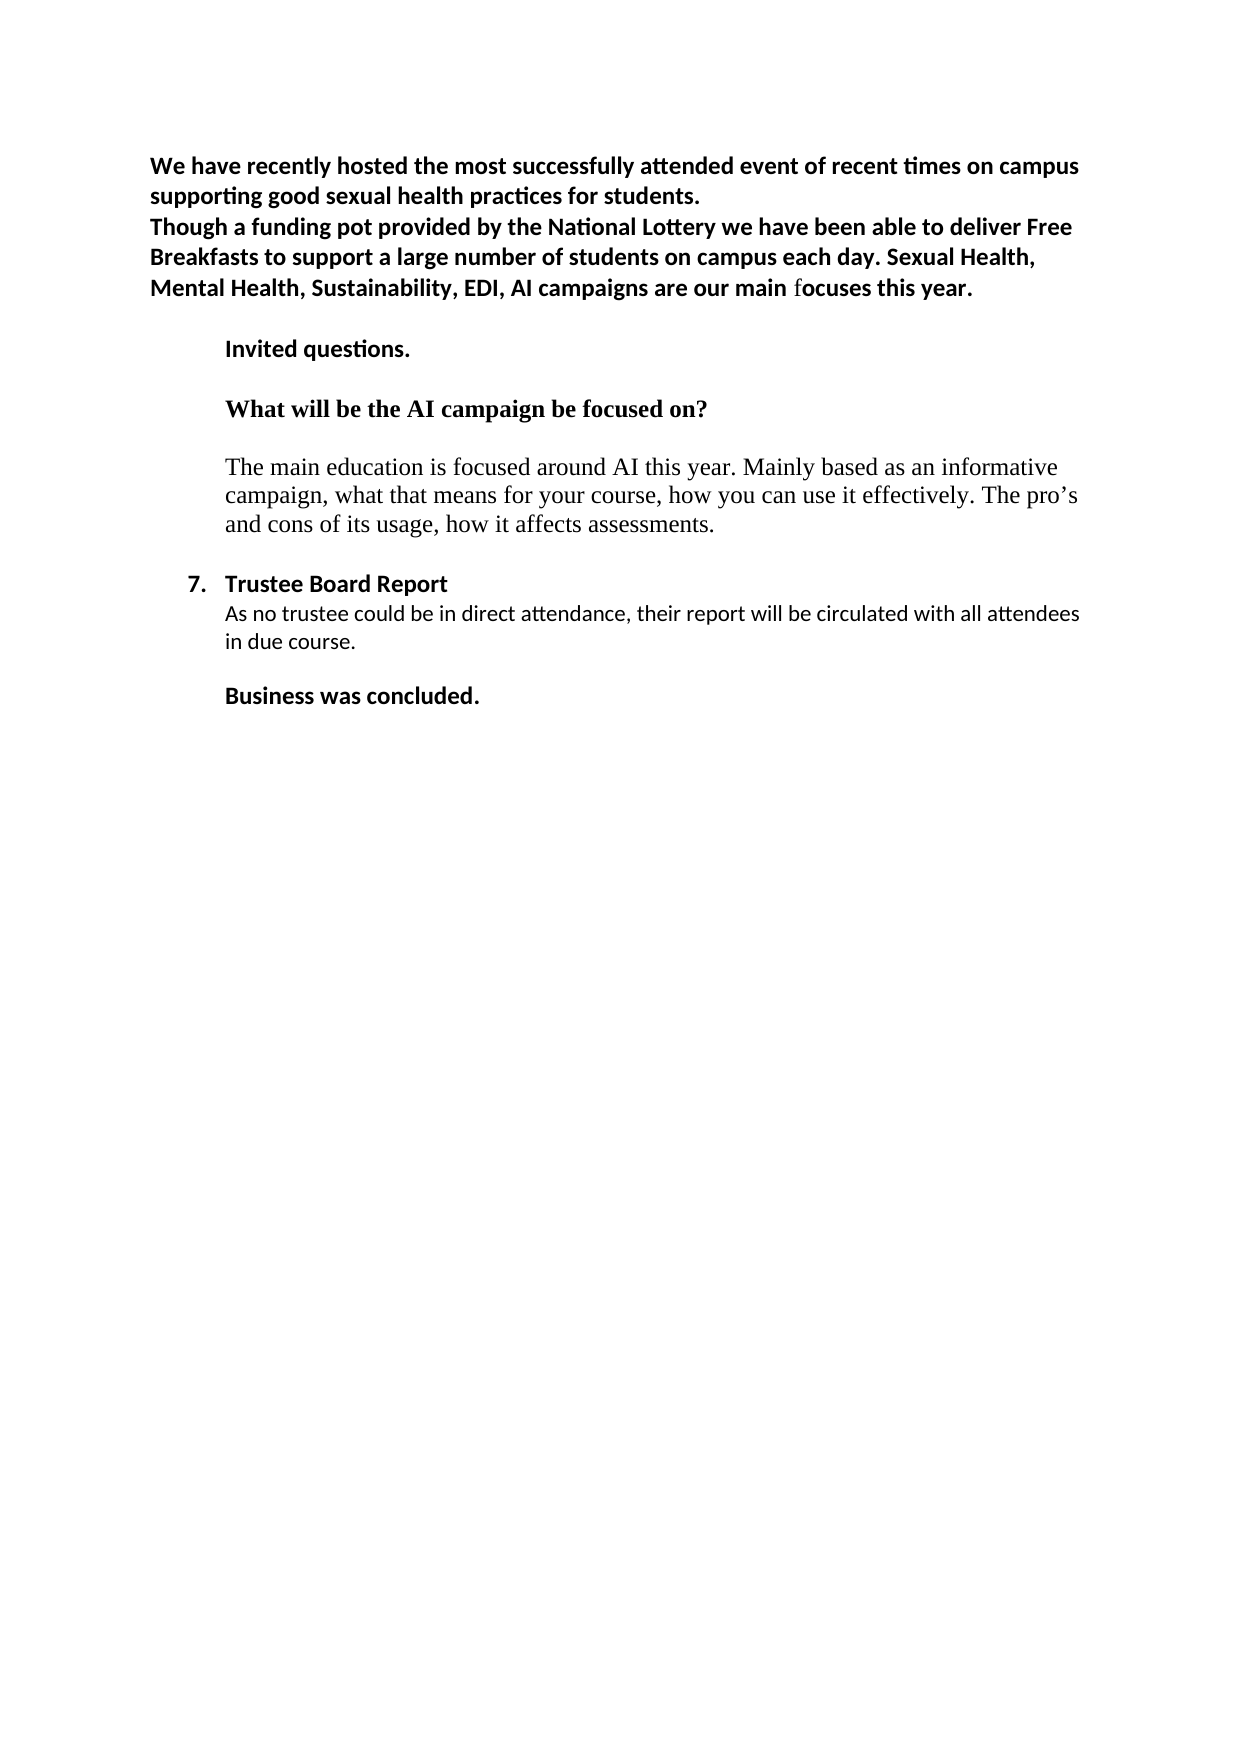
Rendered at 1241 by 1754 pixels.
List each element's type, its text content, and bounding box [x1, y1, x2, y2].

list Trustee Board Report [187, 568, 1090, 599]
text Business was concluded. [225, 681, 1090, 711]
text What will be the AI campaign be focused on? [150, 394, 1090, 423]
text The main education is focused around AI this year. Mainly based as an informative campaign, what that means for your course, how you can use it effectively. The pro’s and cons of its usage, how it affects assessments. [150, 452, 1090, 538]
text Invited questions. [150, 333, 1090, 364]
text As no trustee could be in direct attendance, their report will be circulated with all attendees in due course. [225, 599, 1090, 655]
text Though a funding pot provided by the National Lottery we have been able to deliver Free Breakfasts to support a large number of students on campus each day. Sexual Health, Mental Health, Sustainability, EDI, AI campaigns are our main focuses this year. [150, 211, 1090, 303]
text We have recently hosted the most successfully attended event of recent times on campus supporting good sexual health practices for students. [150, 150, 1090, 211]
